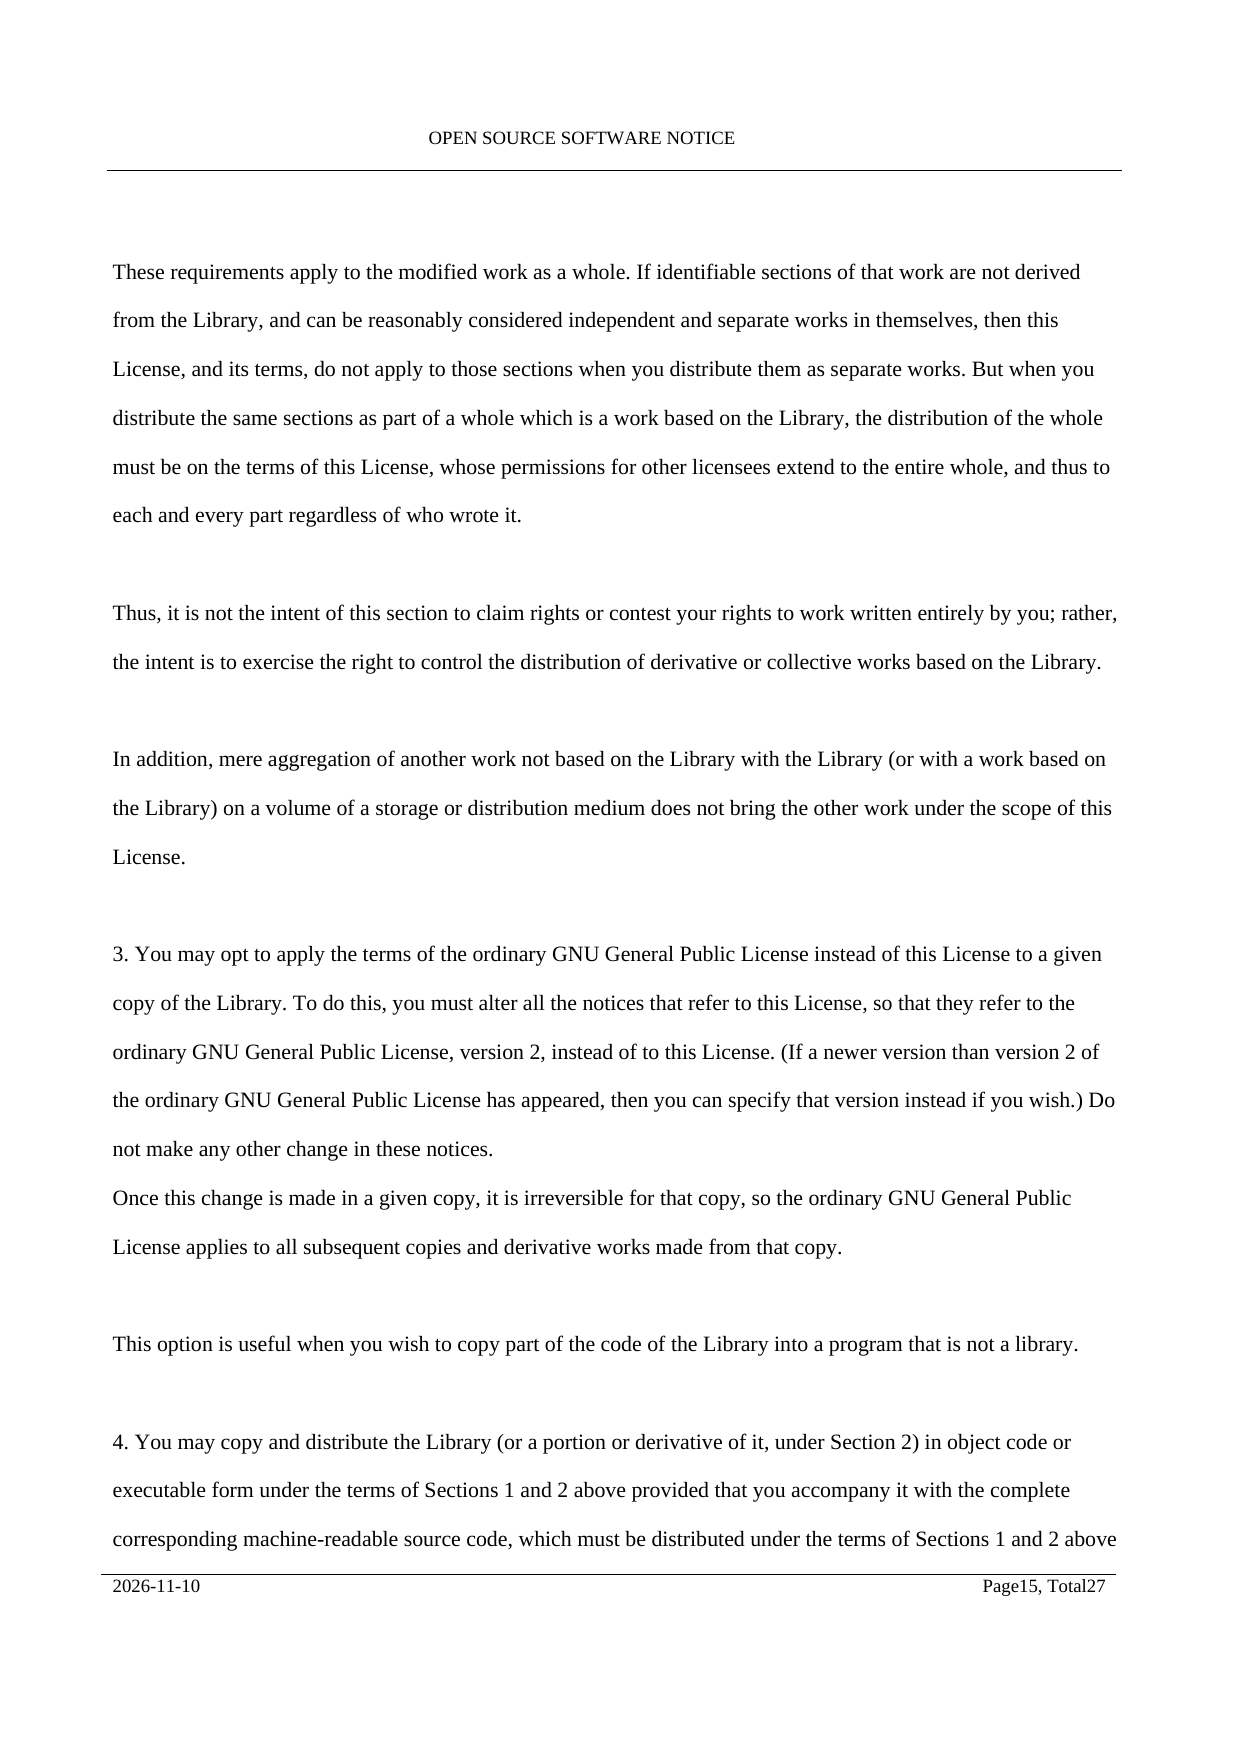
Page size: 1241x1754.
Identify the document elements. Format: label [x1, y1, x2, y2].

text [112, 206, 1128, 1555]
